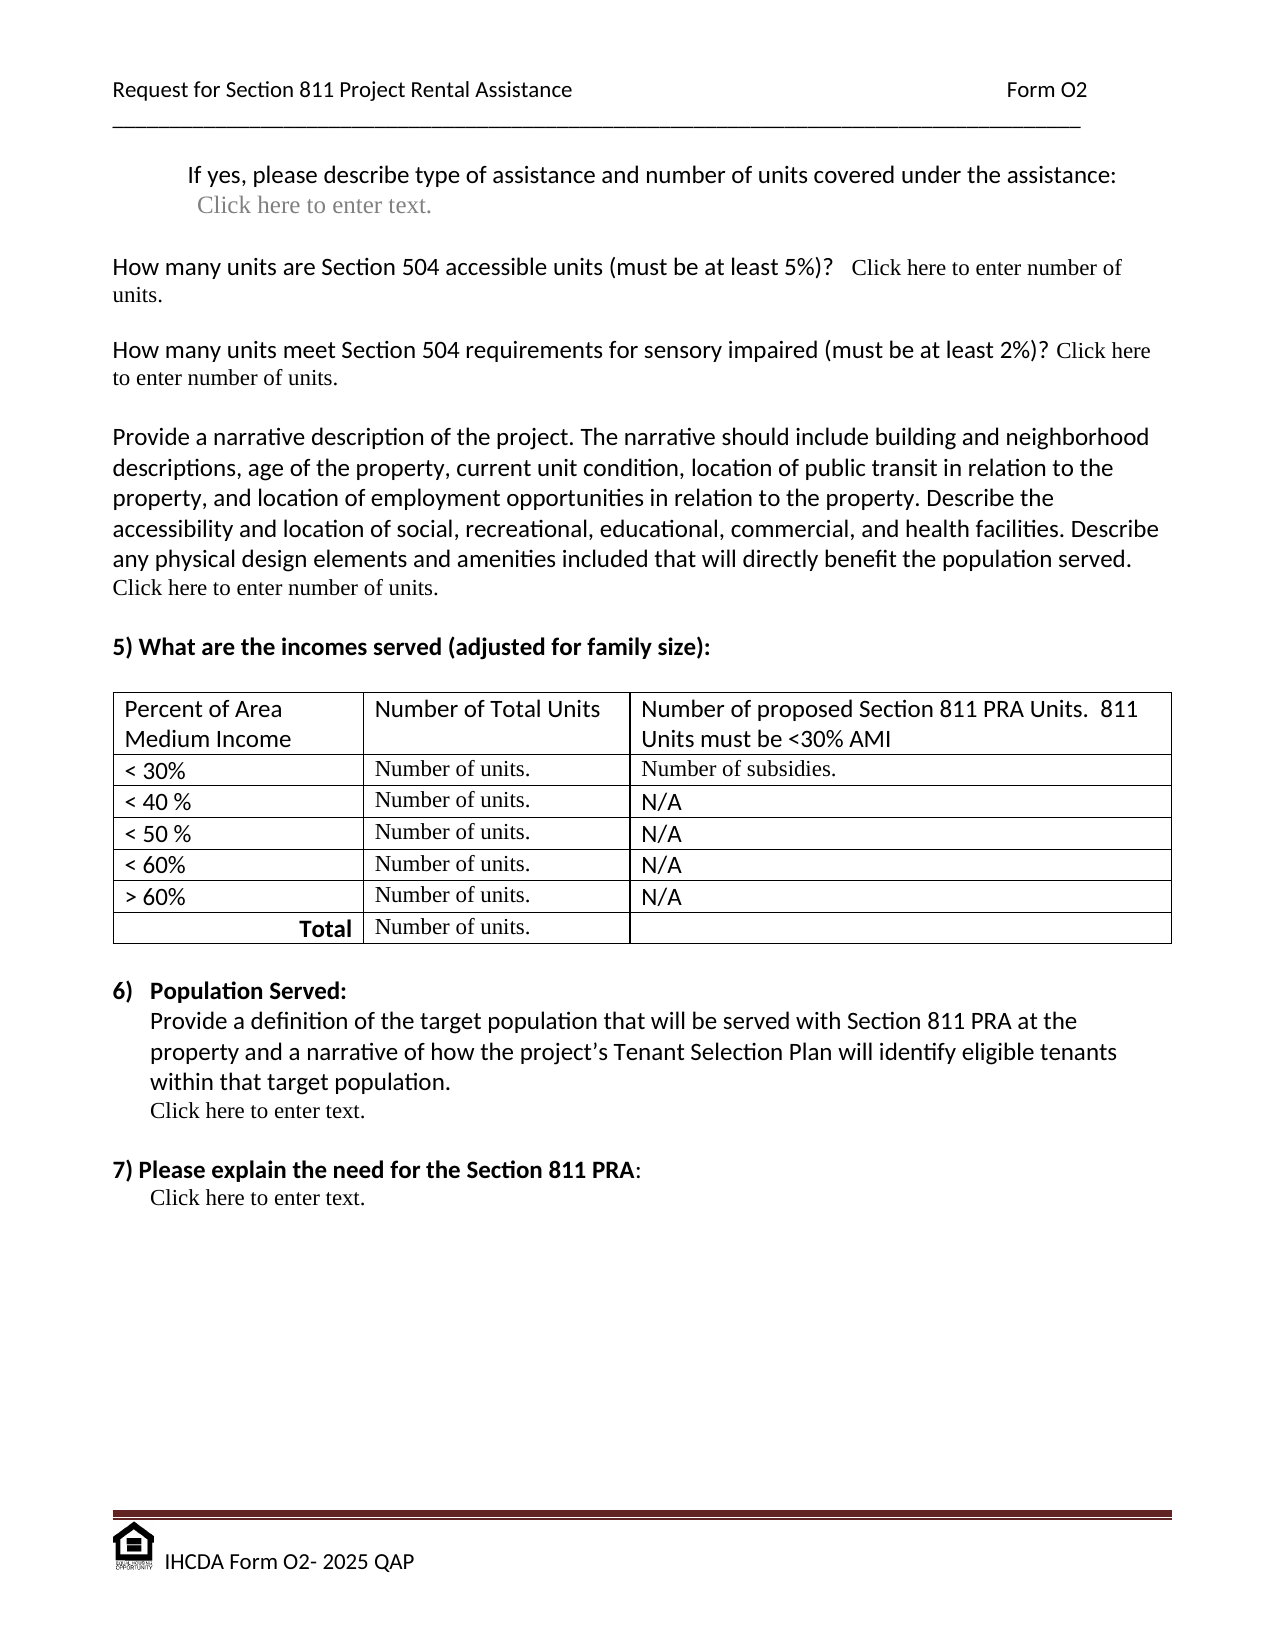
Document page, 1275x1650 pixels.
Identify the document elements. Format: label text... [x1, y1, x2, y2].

table_cell N/A [631, 818, 1171, 848]
list Provide a definition of the target population that will be served with Section 811 PRA at the property and a narrative of how the project’s Tenant Selection Plan will identify eligible tenants within that target population. [150, 1005, 1172, 1097]
table_cell < 30% [114, 755, 363, 785]
table_cell N/A [631, 881, 1171, 912]
table_cell N/A [631, 786, 1171, 817]
text How many units are Section 504 accessible units (must be at least 5%)? [112, 251, 1172, 334]
table_cell > 60% [114, 881, 363, 912]
table_header Number of Total Units [364, 693, 629, 754]
table_cell < 40 % [114, 786, 363, 817]
table_cell Total [114, 913, 363, 943]
text Provide a narrative description of the project. The narrative should include building and neighborhood descriptions, age of the property, current unit condition, location of public transit in relation to the property, and location of employment opportunities in relation to the property. Describe the accessibility and location of social, recreational, educational, commercial, and health facilities. Describe any physical design elements and amenities included that will directly benefit the population served. [112, 421, 1172, 574]
table_cell N/A [631, 850, 1171, 880]
text 7) Please explain the need for the Section 811 PRA: [112, 1154, 1172, 1184]
text If yes, please describe type of assistance and number of units covered under the assistance: [187, 159, 1172, 220]
text 5) What are the incomes served (adjusted for family size): [112, 631, 1172, 661]
table_header Percent of Area Medium Income [114, 693, 363, 754]
picture [112, 1521, 154, 1570]
list Population Served: [112, 975, 1172, 1005]
table_cell < 60% [114, 850, 363, 880]
table_cell [631, 913, 1171, 943]
table_cell < 50 % [114, 818, 363, 848]
text How many units meet Section 504 requirements for sensory impaired (must be at least 2%)? [112, 334, 1172, 391]
table_header Number of proposed Section 811 PRA Units. 811 Units must be <30% AMI [631, 693, 1171, 754]
